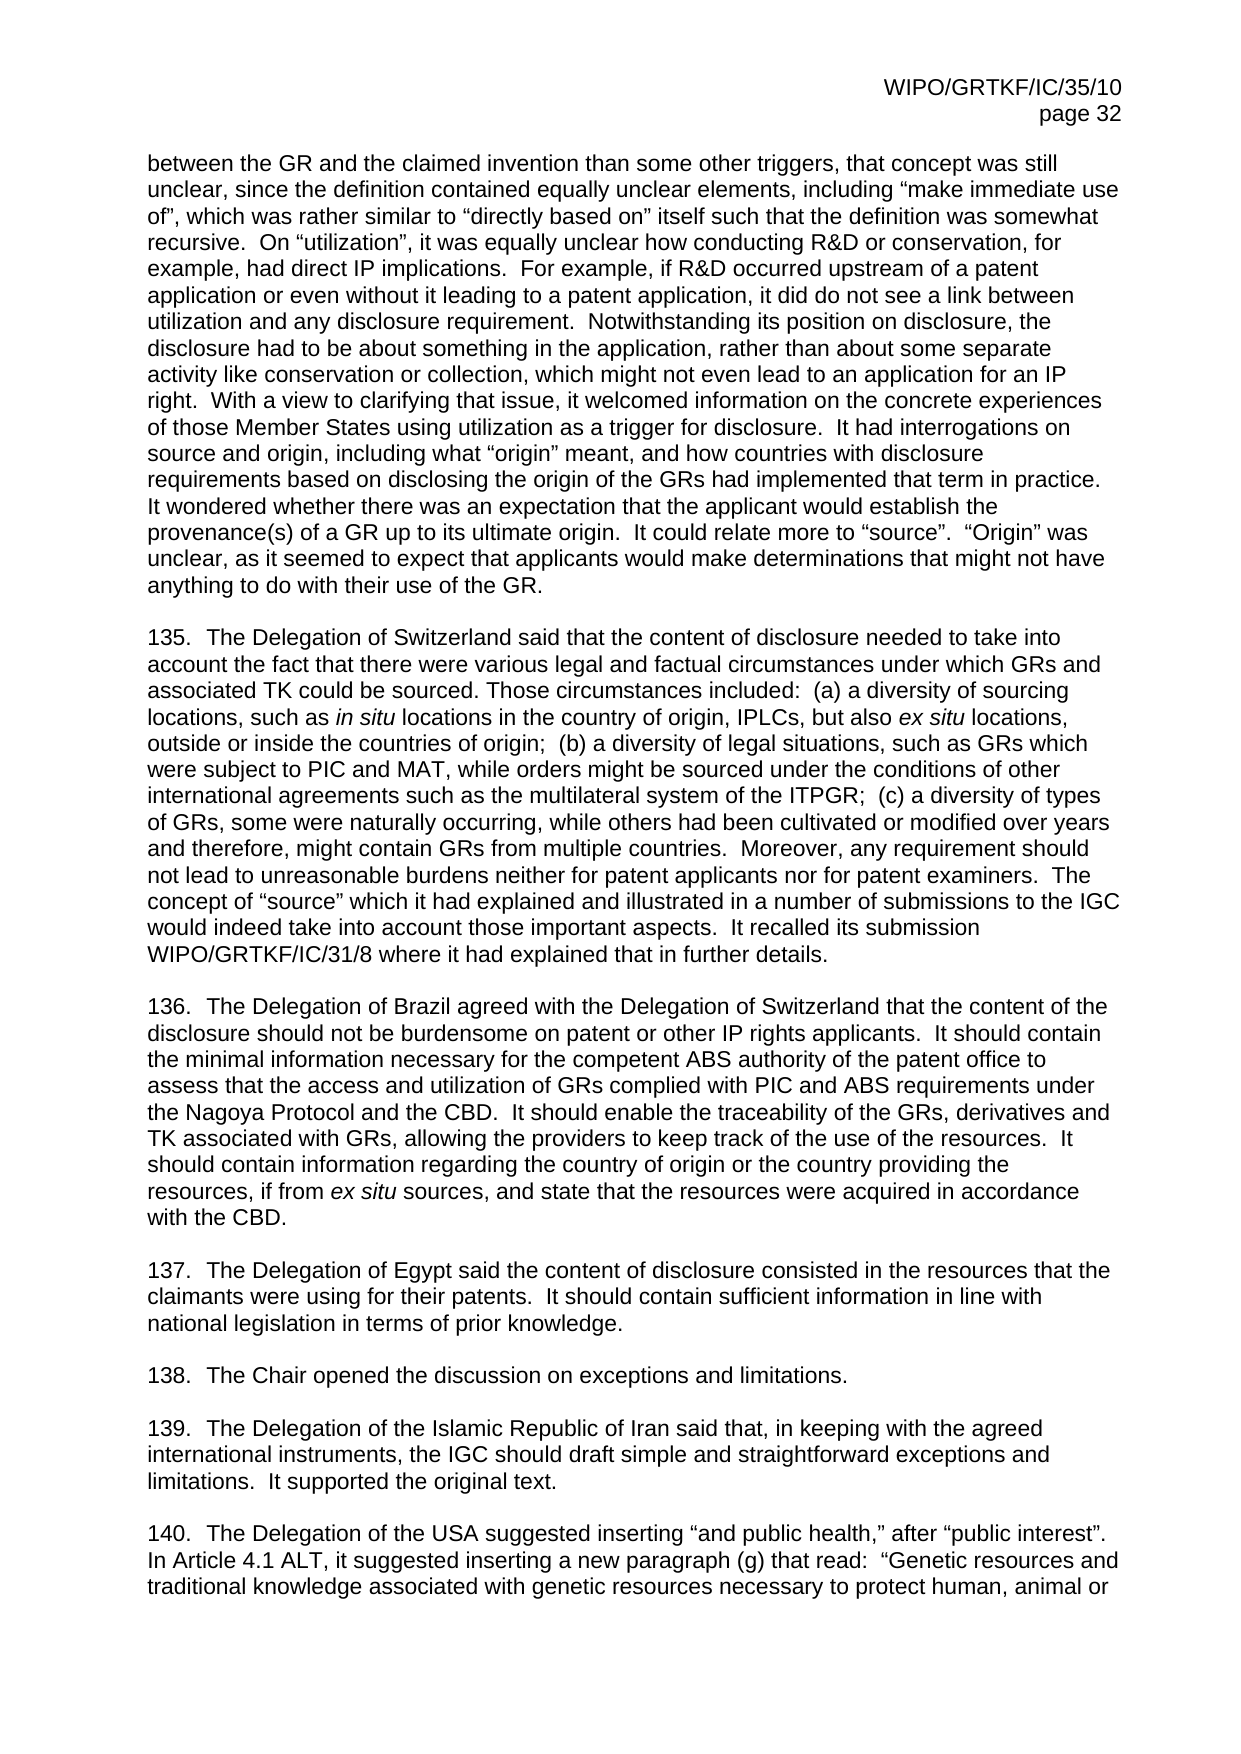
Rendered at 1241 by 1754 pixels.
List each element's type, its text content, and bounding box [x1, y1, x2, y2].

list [147, 1520, 1122, 1599]
list The Delegation of Brazil agreed with the Delegation of Switzerland that the content of the disclosure should not be burdensome on patent or other IP rights applicants. It should contain the minimal information necessary for the competent ABS authority of the patent office to assess that the access and utilization of GRs complied with PIC and ABS requirements under the Nagoya Protocol and the CBD. It should enable the traceability of the GRs, derivatives and TK associated with GRs, allowing the providers to keep track of the use of the resources. It should contain information regarding the country of origin or the country providing the resources, if from ex situ sources, and state that the resources were acquired in accordance with the CBD. [147, 993, 1122, 1231]
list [147, 150, 1122, 598]
list The Chair opened the discussion on exceptions and limitations. [147, 1362, 1122, 1389]
list The Delegation of Switzerland said that the content of disclosure needed to take into account the fact that there were various legal and factual circumstances under which GRs and associated TK could be sourced. Those circumstances included: (a) a diversity of sourcing locations, such as in situ locations in the country of origin, IPLCs, but also ex situ locations, outside or inside the countries of origin; (b) a diversity of legal situations, such as GRs which were subject to PIC and MAT, while orders might be sourced under the conditions of other international agreements such as the multilateral system of the ITPGR; (c) a diversity of types of GRs, some were naturally occurring, while others had been cultivated or modified over years and therefore, might contain GRs from multiple countries. Moreover, any requirement should not lead to unreasonable burdens neither for patent applicants nor for patent examiners. The concept of “source” which it had explained and illustrated in a number of submissions to the IGC would indeed take into account those important aspects. It recalled its submission WIPO/GRTKF/IC/31/8 where it had explained that in further details. [147, 624, 1122, 967]
list The Delegation of the Islamic Republic of Iran said that, in keeping with the agreed international instruments, the IGC should draft simple and straightforward exceptions and limitations. It supported the original text. [147, 1415, 1122, 1494]
list The Delegation of Egypt said the content of disclosure consisted in the resources that the claimants were using for their patents. It should contain sufficient information in line with national legislation in terms of prior knowledge. [147, 1257, 1122, 1336]
